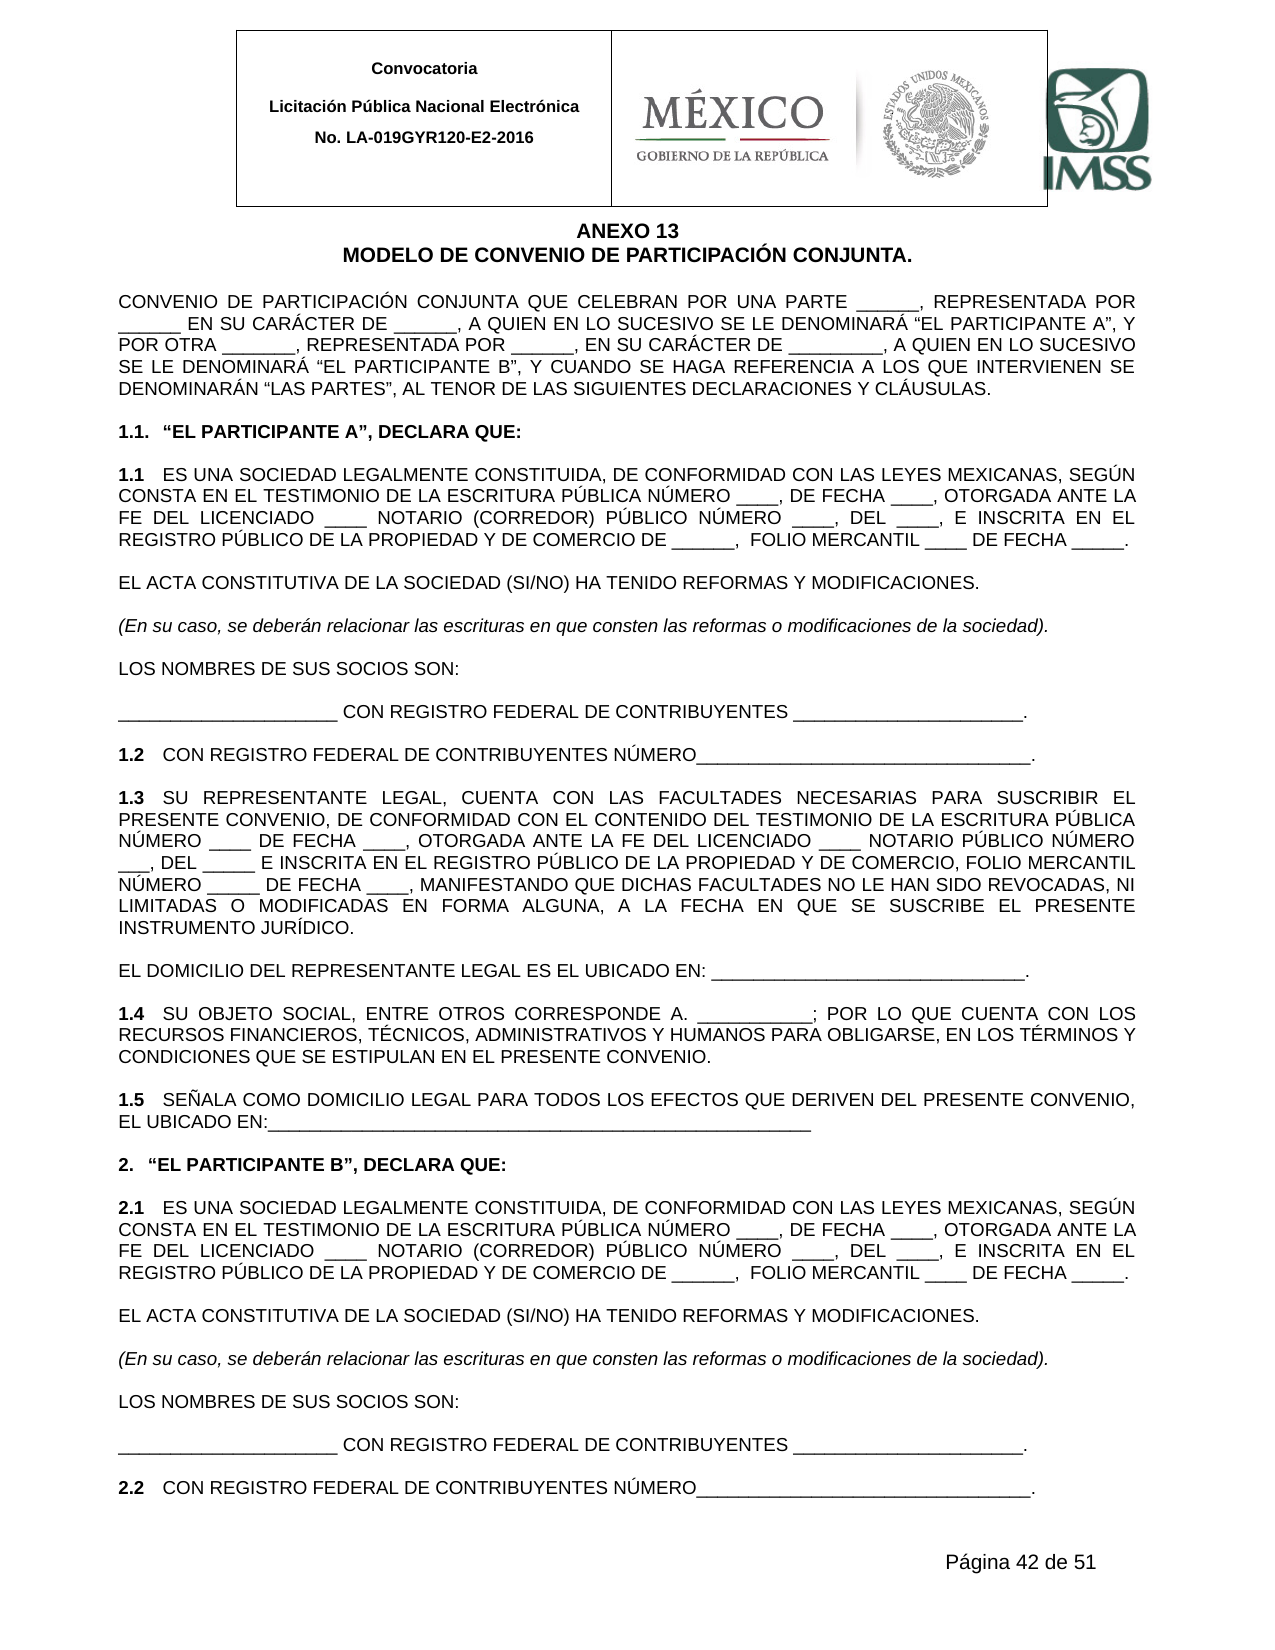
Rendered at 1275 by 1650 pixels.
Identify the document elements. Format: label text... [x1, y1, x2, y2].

text (En su caso, se deberán relacionar las escrituras en que consten las reformas o modificaciones de la sociedad). [118, 614, 1137, 636]
subtitle MODELO DE CONVENIO DE PARTICIPACIÓN CONJUNTA. [118, 243, 1137, 267]
subtitle ANEXO 13 [118, 219, 1137, 243]
text 2.1 ES UNA SOCIEDAD LEGALMENTE CONSTITUIDA, DE CONFORMIDAD CON LAS LEYES MEXICANAS, SEGÚN CONSTA EN EL TESTIMONIO DE LA ESCRITURA PÚBLICA NÚMERO ____, DE FECHA ____, OTORGADA ANTE LA FE DEL LICENCIADO ____ NOTARIO (CORREDOR) PÚBLICO NÚMERO ____, DEL ____, E INSCRITA EN EL REGISTRO PÚBLICO DE LA PROPIEDAD Y DE COMERCIO DE ______, FOLIO MERCANTIL ____ DE FECHA _____. [118, 1197, 1137, 1283]
list “EL PARTICIPANTE A”, DECLARA QUE: [118, 421, 1137, 442]
text 2. “EL PARTICIPANTE B”, DECLARA QUE: [118, 1154, 1137, 1175]
text LOS NOMBRES DE SUS SOCIOS SON: [118, 1391, 1137, 1412]
text CONVENIO DE PARTICIPACIÓN CONJUNTA QUE CELEBRAN POR UNA PARTE ______, REPRESENTADA POR ______ EN SU CARÁCTER DE ______, A QUIEN EN LO SUCESIVO SE LE DENOMINARÁ “EL PARTICIPANTE A”, Y POR OTRA _______, REPRESENTADA POR ______, EN SU CARÁCTER DE _________, A QUIEN EN LO SUCESIVO SE LE DENOMINARÁ “EL PARTICIPANTE B”, Y CUANDO SE HAGA REFERENCIA A LOS QUE INTERVIENEN SE DENOMINARÁN “LAS PARTES”, AL TENOR DE LAS SIGUIENTES DECLARACIONES Y CLÁUSULAS. [118, 291, 1137, 399]
text EL ACTA CONSTITUTIVA DE LA SOCIEDAD (SI/NO) HA TENIDO REFORMAS Y MODIFICACIONES. [118, 1304, 1137, 1326]
text 1.3 SU REPRESENTANTE LEGAL, CUENTA CON LAS FACULTADES NECESARIAS PARA SUSCRIBIR EL PRESENTE CONVENIO, DE CONFORMIDAD CON EL CONTENIDO DEL TESTIMONIO DE LA ESCRITURA PÚBLICA NÚMERO ____ DE FECHA ____, OTORGADA ANTE LA FE DEL LICENCIADO ____ NOTARIO PÚBLICO NÚMERO ___, DEL _____ E INSCRITA EN EL REGISTRO PÚBLICO DE LA PROPIEDAD Y DE COMERCIO, FOLIO MERCANTIL NÚMERO _____ DE FECHA ____, MANIFESTANDO QUE DICHAS FACULTADES NO LE HAN SIDO REVOCADAS, NI LIMITADAS O MODIFICADAS EN FORMA ALGUNA, A LA FECHA EN QUE SE SUSCRIBE EL PRESENTE INSTRUMENTO JURÍDICO. [118, 787, 1137, 938]
text 1.5 SEÑALA COMO DOMICILIO LEGAL PARA TODOS LOS EFECTOS QUE DERIVEN DEL PRESENTE CONVENIO, EL UBICADO EN:____________________________________________________ [118, 1089, 1137, 1132]
picture [633, 57, 993, 189]
text EL ACTA CONSTITUTIVA DE LA SOCIEDAD (SI/NO) HA TENIDO REFORMAS Y MODIFICACIONES. [118, 571, 1137, 593]
text 1.4 SU OBJETO SOCIAL, ENTRE OTROS CORRESPONDE A. ___________; POR LO QUE CUENTA CON LOS RECURSOS FINANCIEROS, TÉCNICOS, ADMINISTRATIVOS Y HUMANOS PARA OBLIGARSE, EN LOS TÉRMINOS Y CONDICIONES QUE SE ESTIPULAN EN EL PRESENTE CONVENIO. [118, 1003, 1137, 1067]
text EL DOMICILIO DEL REPRESENTANTE LEGAL ES EL UBICADO EN: ______________________________. [118, 959, 1137, 981]
text 1.1 ES UNA SOCIEDAD LEGALMENTE CONSTITUIDA, DE CONFORMIDAD CON LAS LEYES MEXICANAS, SEGÚN CONSTA EN EL TESTIMONIO DE LA ESCRITURA PÚBLICA NÚMERO ____, DE FECHA ____, OTORGADA ANTE LA FE DEL LICENCIADO ____ NOTARIO (CORREDOR) PÚBLICO NÚMERO ____, DEL ____, E INSCRITA EN EL REGISTRO PÚBLICO DE LA PROPIEDAD Y DE COMERCIO DE ______, FOLIO MERCANTIL ____ DE FECHA _____. [118, 464, 1137, 550]
text 1.2 CON REGISTRO FEDERAL DE CONTRIBUYENTES NÚMERO________________________________. [118, 744, 1137, 766]
text _____________________ CON REGISTRO FEDERAL DE CONTRIBUYENTES ______________________. [118, 1434, 1137, 1456]
text LOS NOMBRES DE SUS SOCIOS SON: [118, 658, 1137, 679]
picture [1038, 58, 1047, 197]
text 2.2 CON REGISTRO FEDERAL DE CONTRIBUYENTES NÚMERO________________________________. [118, 1477, 1137, 1499]
picture [1048, 58, 1153, 197]
text _____________________ CON REGISTRO FEDERAL DE CONTRIBUYENTES ______________________. [118, 701, 1137, 722]
text (En su caso, se deberán relacionar las escrituras en que consten las reformas o modificaciones de la sociedad). [118, 1348, 1137, 1369]
